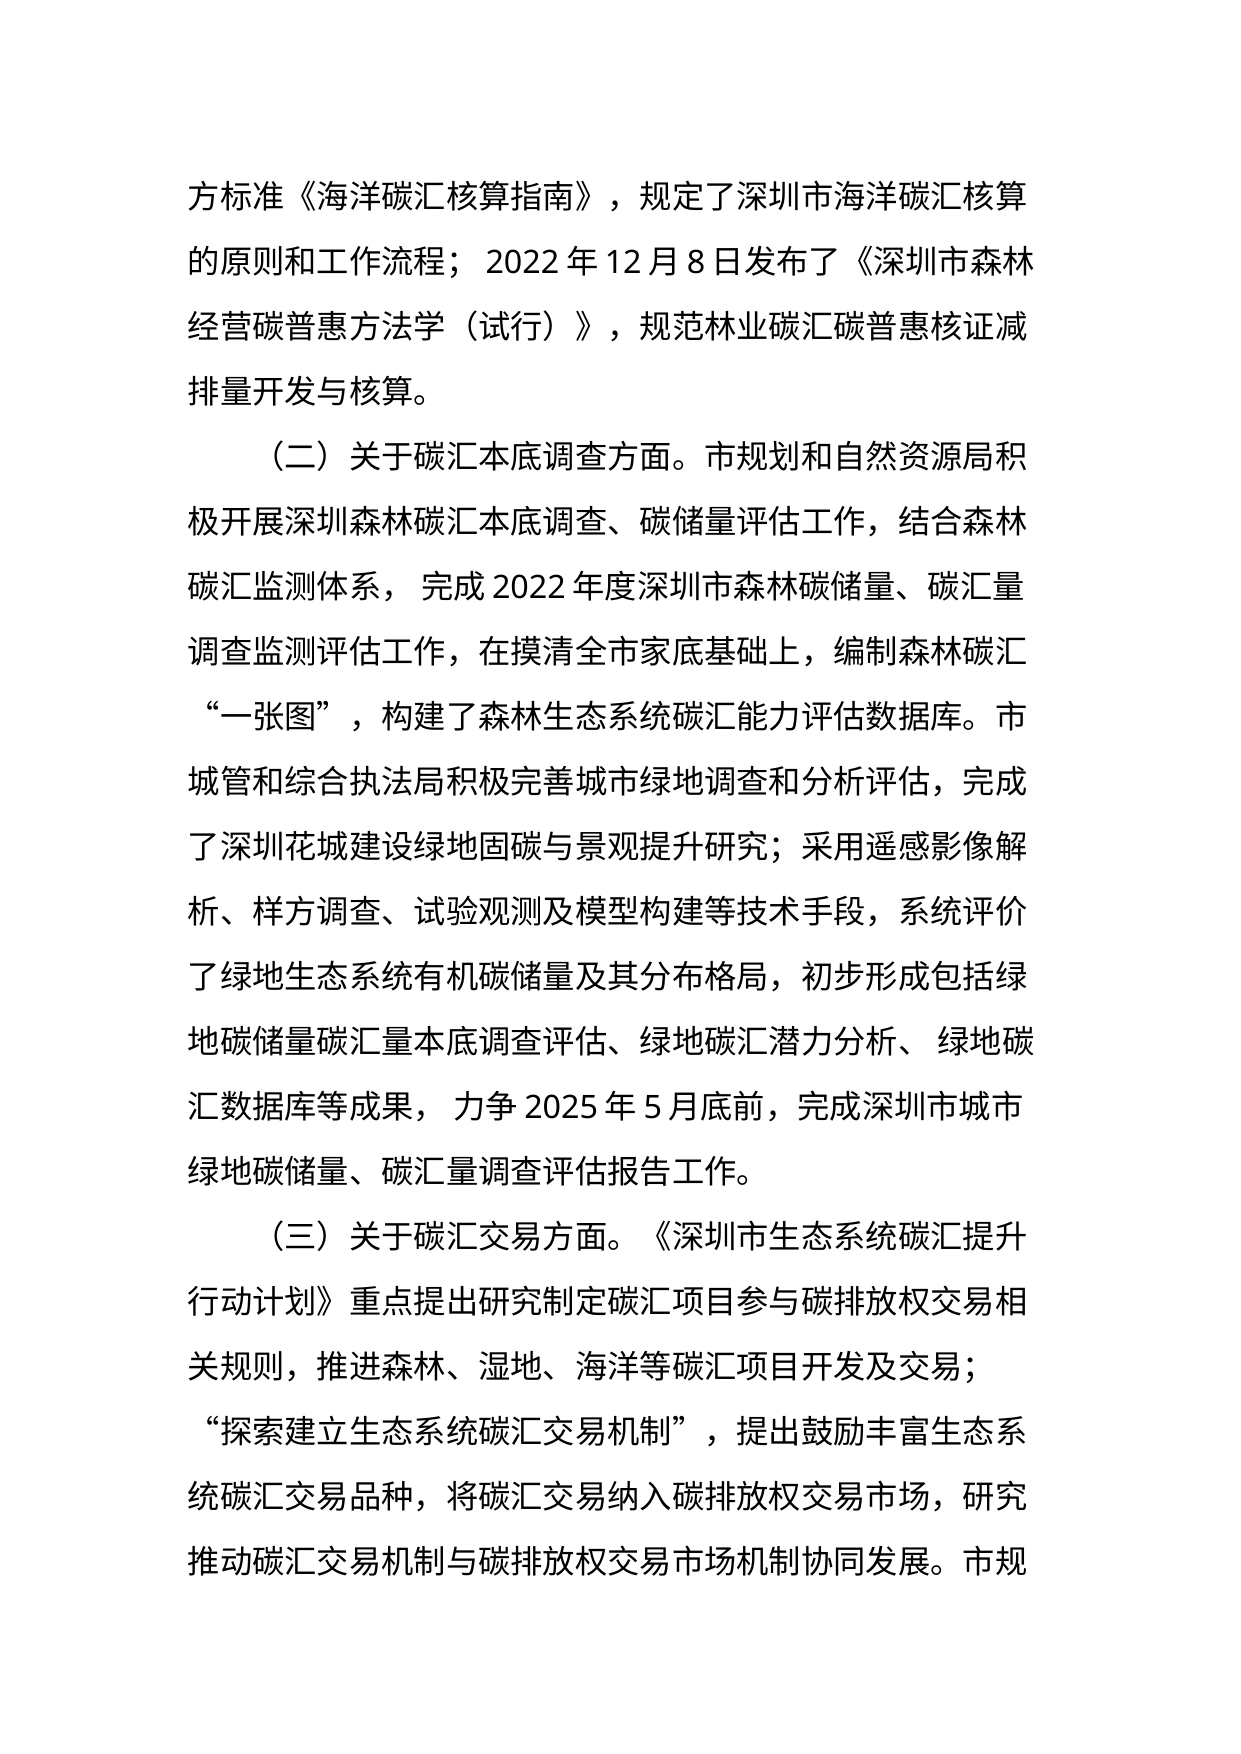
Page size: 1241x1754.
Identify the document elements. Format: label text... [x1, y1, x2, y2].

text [187, 1202, 1053, 1592]
text （二）关于碳汇本底调查方面。市规划和自然资源局积极开展深圳森林碳汇本底调查、碳储量评估工作，结合森林碳汇监测体系， 完成2022年度深圳市森林碳储量、碳汇量调查监测评估工作，在摸清全市家底基础上，编制森林碳汇“一张图”，构建了森林生态系统碳汇能力评估数据库。市城管和综合执法局积极完善城市绿地调查和分析评估，完成了深圳花城建设绿地固碳与景观提升研究；采用遥感影像解析、样方调查、试验观测及模型构建等技术手段，系统评价了绿地生态系统有机碳储量及其分布格局，初步形成包括绿地碳储量碳汇量本底调查评估、绿地碳汇潜力分析、 绿地碳汇数据库等成果， 力争2025年5月底前，完成深圳市城市绿地碳储量、碳汇量调查评估报告工作。 [187, 422, 1053, 1202]
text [187, 162, 1053, 422]
